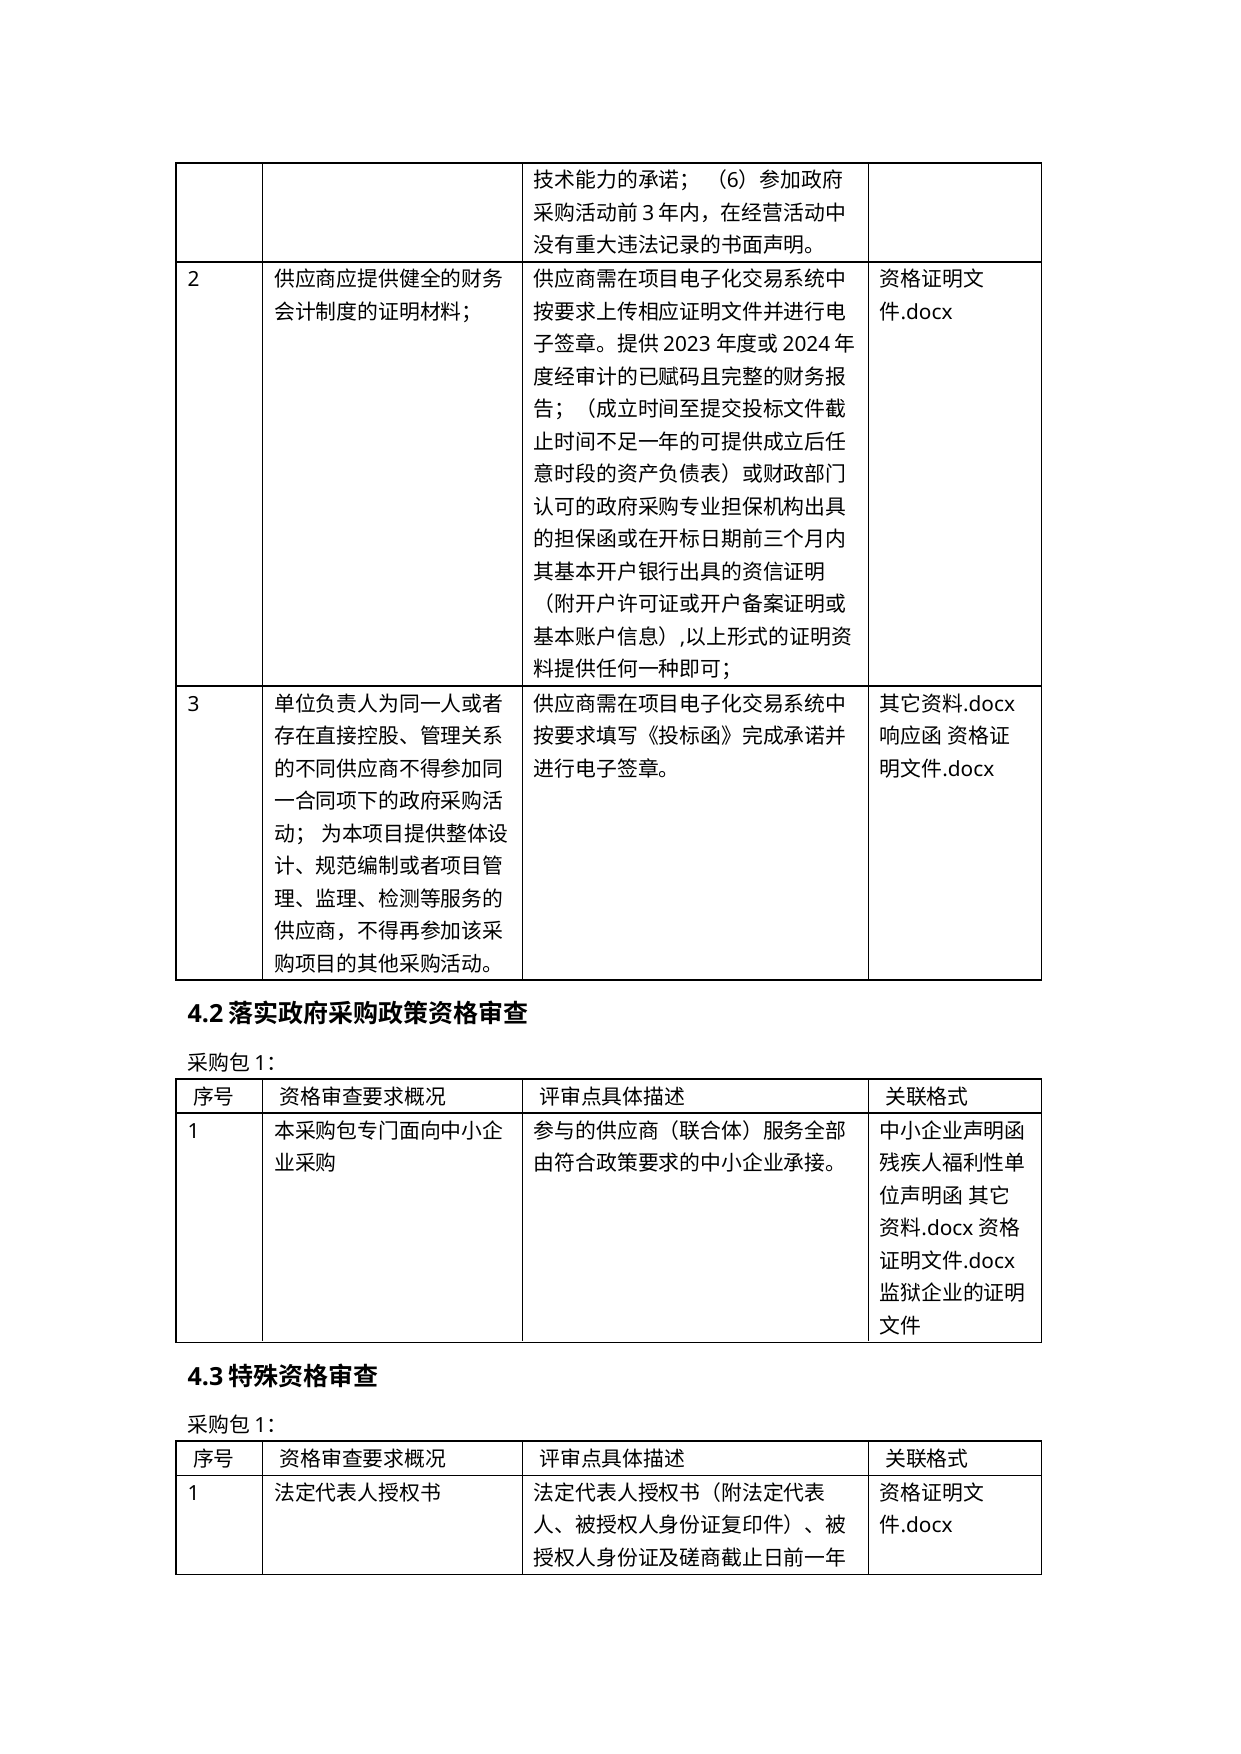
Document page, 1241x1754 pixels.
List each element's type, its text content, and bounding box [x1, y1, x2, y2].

table_cell 供应商应提供健全的财务会计制度的证明材料； [263, 263, 522, 685]
text 采购包1： [187, 1408, 1053, 1440]
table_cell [523, 1476, 868, 1573]
table_cell 2 [177, 263, 262, 685]
table_cell 供应商需在项目电子化交易系统中按要求填写《投标函》完成承诺并进行电子签章。 [523, 687, 868, 979]
table_cell 资格证明文件.docx [869, 1476, 1041, 1573]
table_cell 本采购包专门面向中小企业采购 [263, 1114, 522, 1341]
table_cell 供应商需在项目电子化交易系统中按要求上传相应证明文件并进行电子签章。提供2023 年度或2024年度经审计的已赋码且完整的财务报告；（成立时间至提交投标文件截止时间不足一年的可提供成立后任意时段的资产负债表）或财政部门认可的政府采购专业担保机构出具的担保函或在开标日期前三个月内其基本开户银行出具的资信证明（附开户许可证或开户备案证明或基本账户信息）,以上形式的证明资料提供任何一种即可； [523, 263, 868, 685]
text 4.2落实政府采购政策资格审查 [187, 981, 1053, 1046]
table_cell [263, 164, 522, 261]
table_cell 资格证明文件.docx [869, 263, 1041, 685]
text 4.3特殊资格审查 [187, 1343, 1053, 1408]
table_cell 法定代表人授权书 [263, 1476, 522, 1573]
text 采购包1： [187, 1046, 1053, 1078]
table_header 关联格式 [869, 1080, 1041, 1112]
table_cell 3 [177, 687, 262, 979]
table_header 评审点具体描述 [523, 1442, 868, 1474]
table_cell 1 [177, 164, 262, 261]
table_header 资格审查要求概况 [263, 1080, 522, 1112]
table_header 评审点具体描述 [523, 1080, 868, 1112]
table_cell 其它资料.docx 响应函 资格证明文件.docx [869, 687, 1041, 979]
table_header 序号 [177, 1080, 262, 1112]
table_cell 单位负责人为同一人或者存在直接控股、管理关系的不同供应商不得参加同一合同项下的政府采购活动； 为本项目提供整体设计、规范编制或者项目管理、监理、检测等服务的供应商，不得再参加该采购项目的其他采购活动。 [263, 687, 522, 979]
table_cell 中小企业声明函 残疾人福利性单位声明函 其它资料.docx 资格证明文件.docx 监狱企业的证明文件 [869, 1114, 1041, 1341]
table_header 序号 [177, 1442, 262, 1474]
table_cell 1 [177, 1114, 262, 1341]
table_cell 1 [177, 1476, 262, 1573]
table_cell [869, 164, 1041, 261]
table_cell 参与的供应商（联合体）服务全部由符合政策要求的中小企业承接。 [523, 1114, 868, 1341]
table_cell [523, 164, 868, 261]
table_header 关联格式 [869, 1442, 1041, 1474]
table_header 资格审查要求概况 [263, 1442, 522, 1474]
